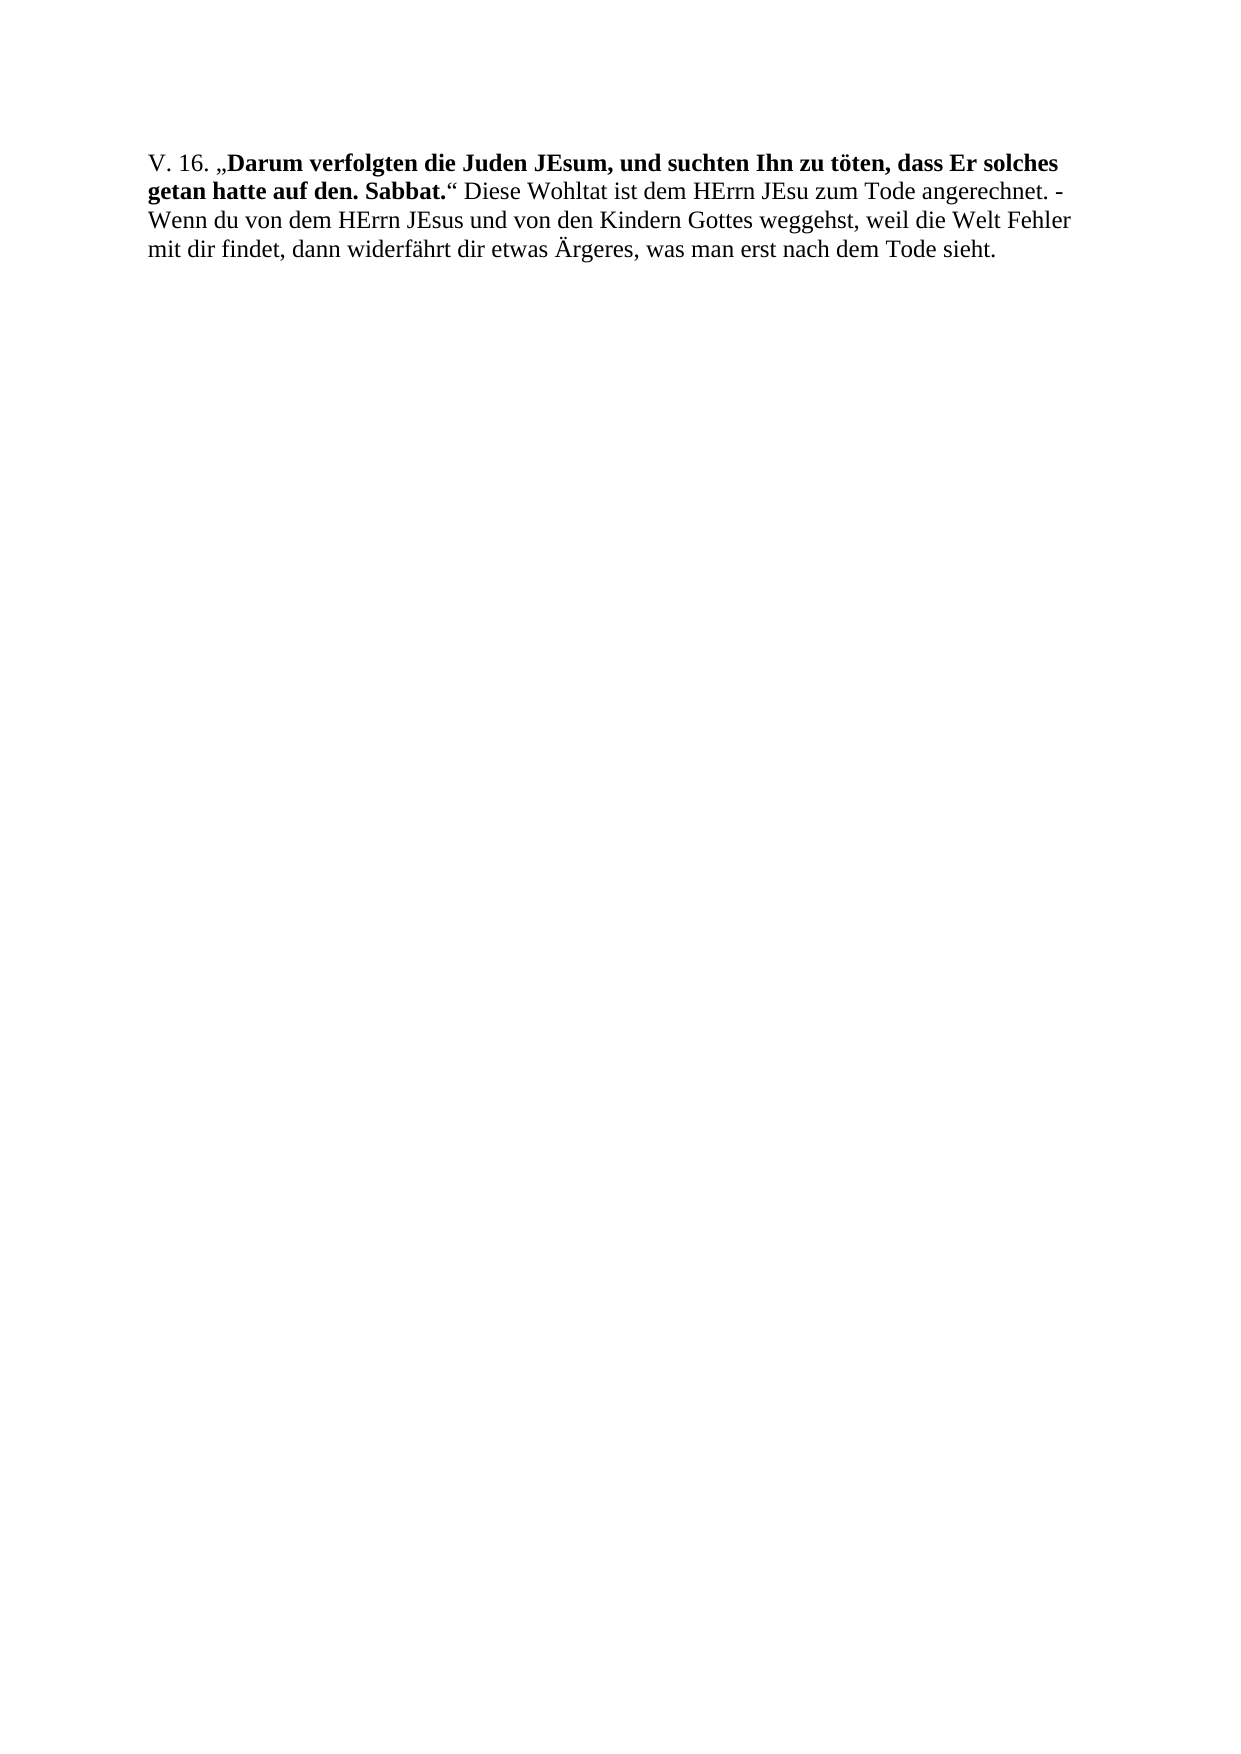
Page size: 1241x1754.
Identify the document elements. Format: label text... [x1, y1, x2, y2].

text V. 16. „Darum verfolgten die Juden JEsum, und suchten Ihn zu töten, dass Er solches getan hatte auf den. Sabbat.“ Diese Wohltat ist dem HErrn JEsu zum Tode angerechnet. - Wenn du von dem HErrn JEsus und von den Kindern Gottes weggehst, weil die Welt Fehler mit dir findet, dann widerfährt dir etwas Ärgeres, was man erst nach dem Tode sieht. [148, 148, 1093, 263]
